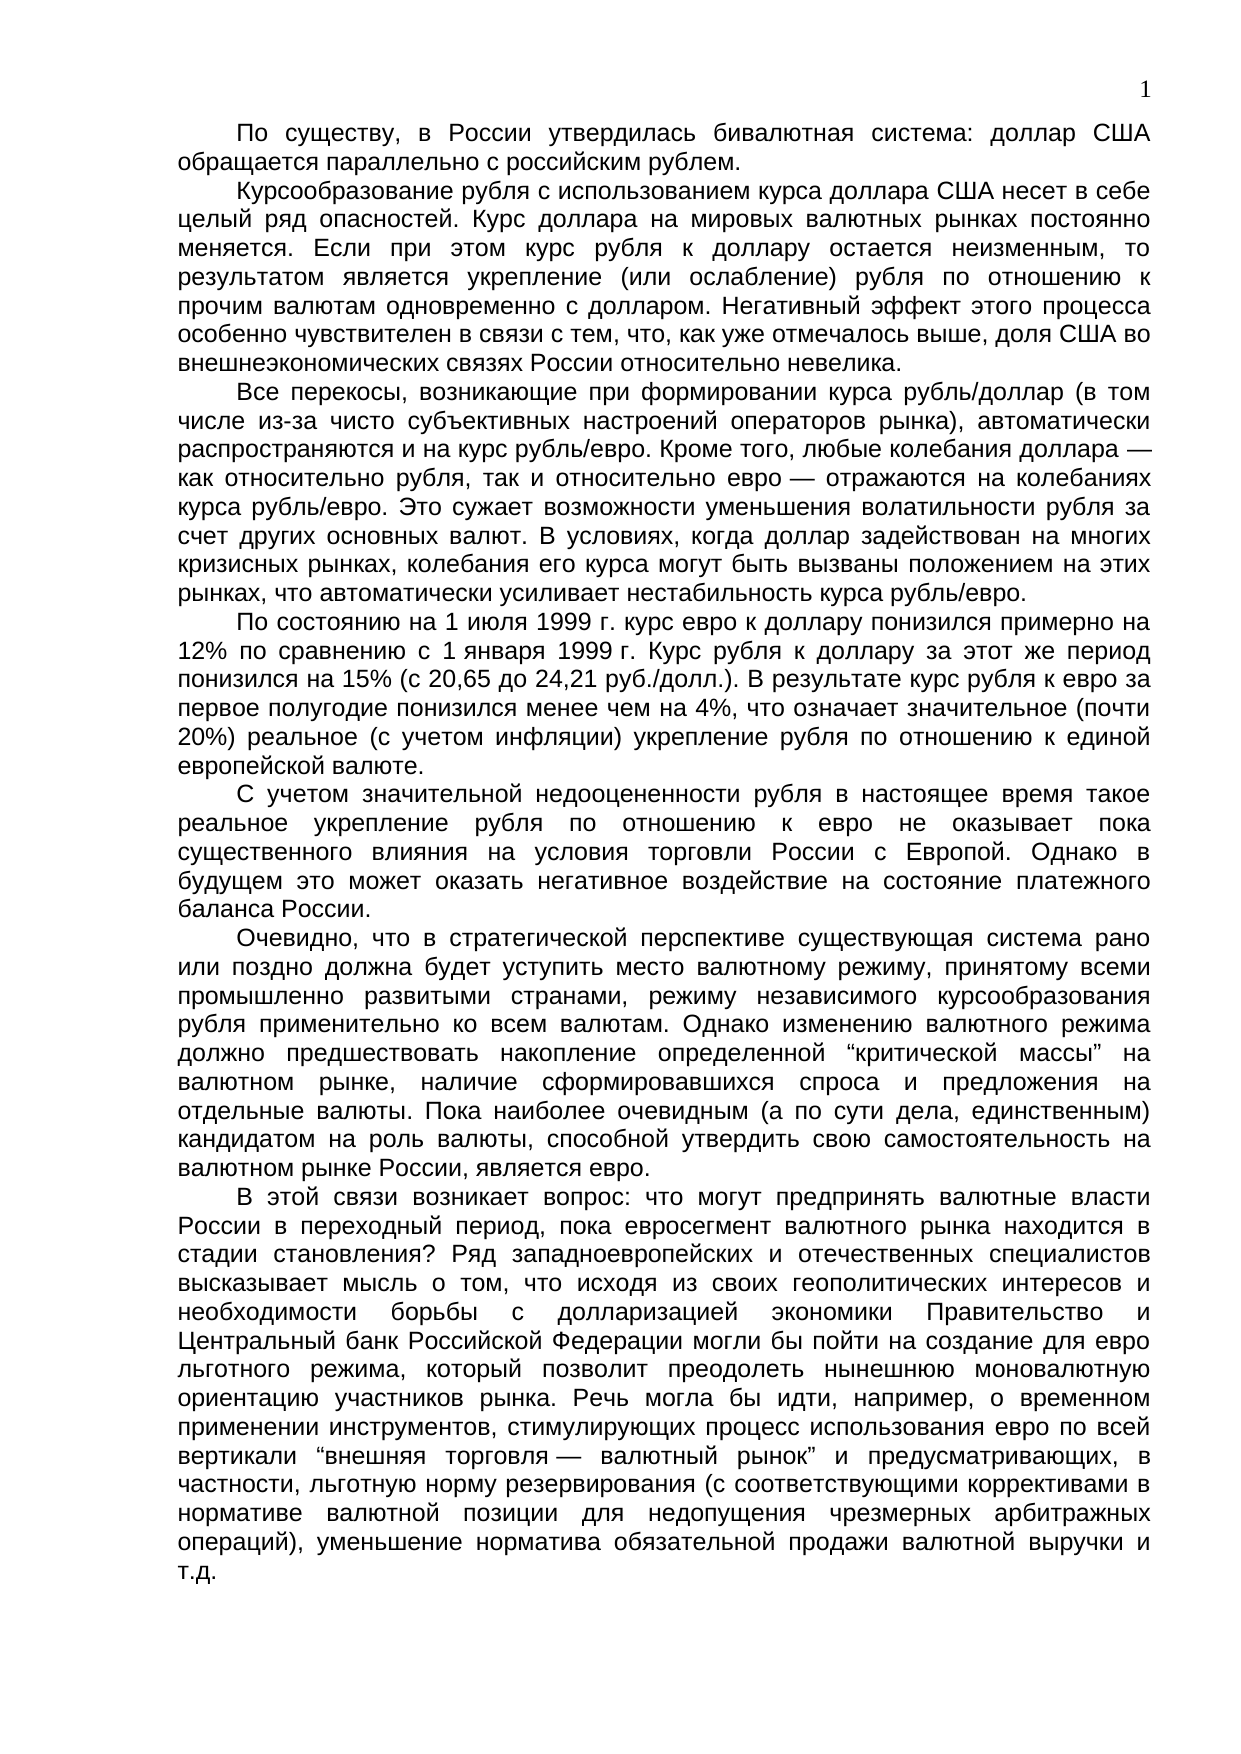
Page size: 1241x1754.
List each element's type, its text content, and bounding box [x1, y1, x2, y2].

list Очевидно, что в стратегической перспективе существующая система рано или поздно должна будет уступить место валютному режиму, принятому всеми промышленно развитыми странами, режиму независимого курсообразования рубля применительно ко всем валютам. Однако изменению валютного режима должно предшествовать накопление определенной “критической массы” на валютном рынке, наличие сформировавшихся спроса и предложения на отдельные валюты. Пока наиболее очевидным (а по сути дела, единственным) кандидатом на роль валюты, способной утвердить свою самостоятельность на валютном рынке России, является евро. [177, 923, 1152, 1182]
list С учетом значительной недооцененности рубля в настоящее время такое реальное укрепление рубля по отношению к евро не оказывает пока существенного влияния на условия торговли России с Европой. Однако в будущем это может оказать негативное воздействие на состояние платежного баланса России. [177, 779, 1152, 923]
list Курсообразование рубля с использованием курса доллара США несет в себе целый ряд опасностей. Курс доллара на мировых валютных рынках постоянно меняется. Если при этом курс рубля к доллару остается неизменным, то результатом является укрепление (или ослабление) рубля по отношению к прочим валютам одновременно с долларом. Негативный эффект этого процесса особенно чувствителен в связи с тем, что, как уже отмечалось выше, доля США во внешнеэкономических связях России относительно невелика. [177, 176, 1152, 377]
list По состоянию на 1 июля 1999 г. курс евро к доллару понизился примерно на 12% по сравнению с 1 января 1999 г. Курс рубля к доллару за этот же период понизился на 15% (с 20,65 до 24,21 руб./долл.). В результате курс рубля к евро за первое полугодие понизился менее чем на 4%, что означает значительное (почти 20%) реальное (с учетом инфляции) укрепление рубля по отношению к единой европейской валюте. [177, 607, 1152, 779]
text По существу, в России утвердилась бивалютная система: доллар США обращается параллельно с российским рублем. [177, 118, 1152, 176]
list В этой связи возникает вопрос: что могут предпринять валютные власти России в переходный период, пока евросегмент валютного рынка находится в стадии становления? Ряд западноевропейских и отечественных специалистов высказывает мысль о том, что исходя из своих геополитических интересов и необходимости борьбы с долларизацией экономики Правительство и Центральный банк Российской Федерации могли бы пойти на создание для евро льготного режима, который позволит преодолеть нынешнюю моновалютную ориентацию участников рынка. Речь могла бы идти, например, о временном применении инструментов, стимулирующих процесс использования евро по всей вертикали “внешняя торговля — валютный рынок” и предусматривающих, в частности, льготную норму резервирования (с соответствующими коррективами в нормативе валютной позиции для недопущения чрезмерных арбитражных операций), уменьшение норматива обязательной продажи валютной выручки и т.д. [177, 1182, 1152, 1584]
list Все перекосы, возникающие при формировании курса рубль/доллар (в том числе из-за чисто субъективных настроений операторов рынка), автоматически распространяются и на курс рубль/евро. Кроме того, любые колебания доллара — как относительно рубля, так и относительно евро — отражаются на колебаниях курса рубль/евро. Это сужает возможности уменьшения волатильности рубля за счет других основных валют. В условиях, когда доллар задействован на многих кризисных рынках, колебания его курса могут быть вызваны положением на этих рынках, что автоматически усиливает нестабильность курса рубль/евро. [177, 377, 1152, 607]
